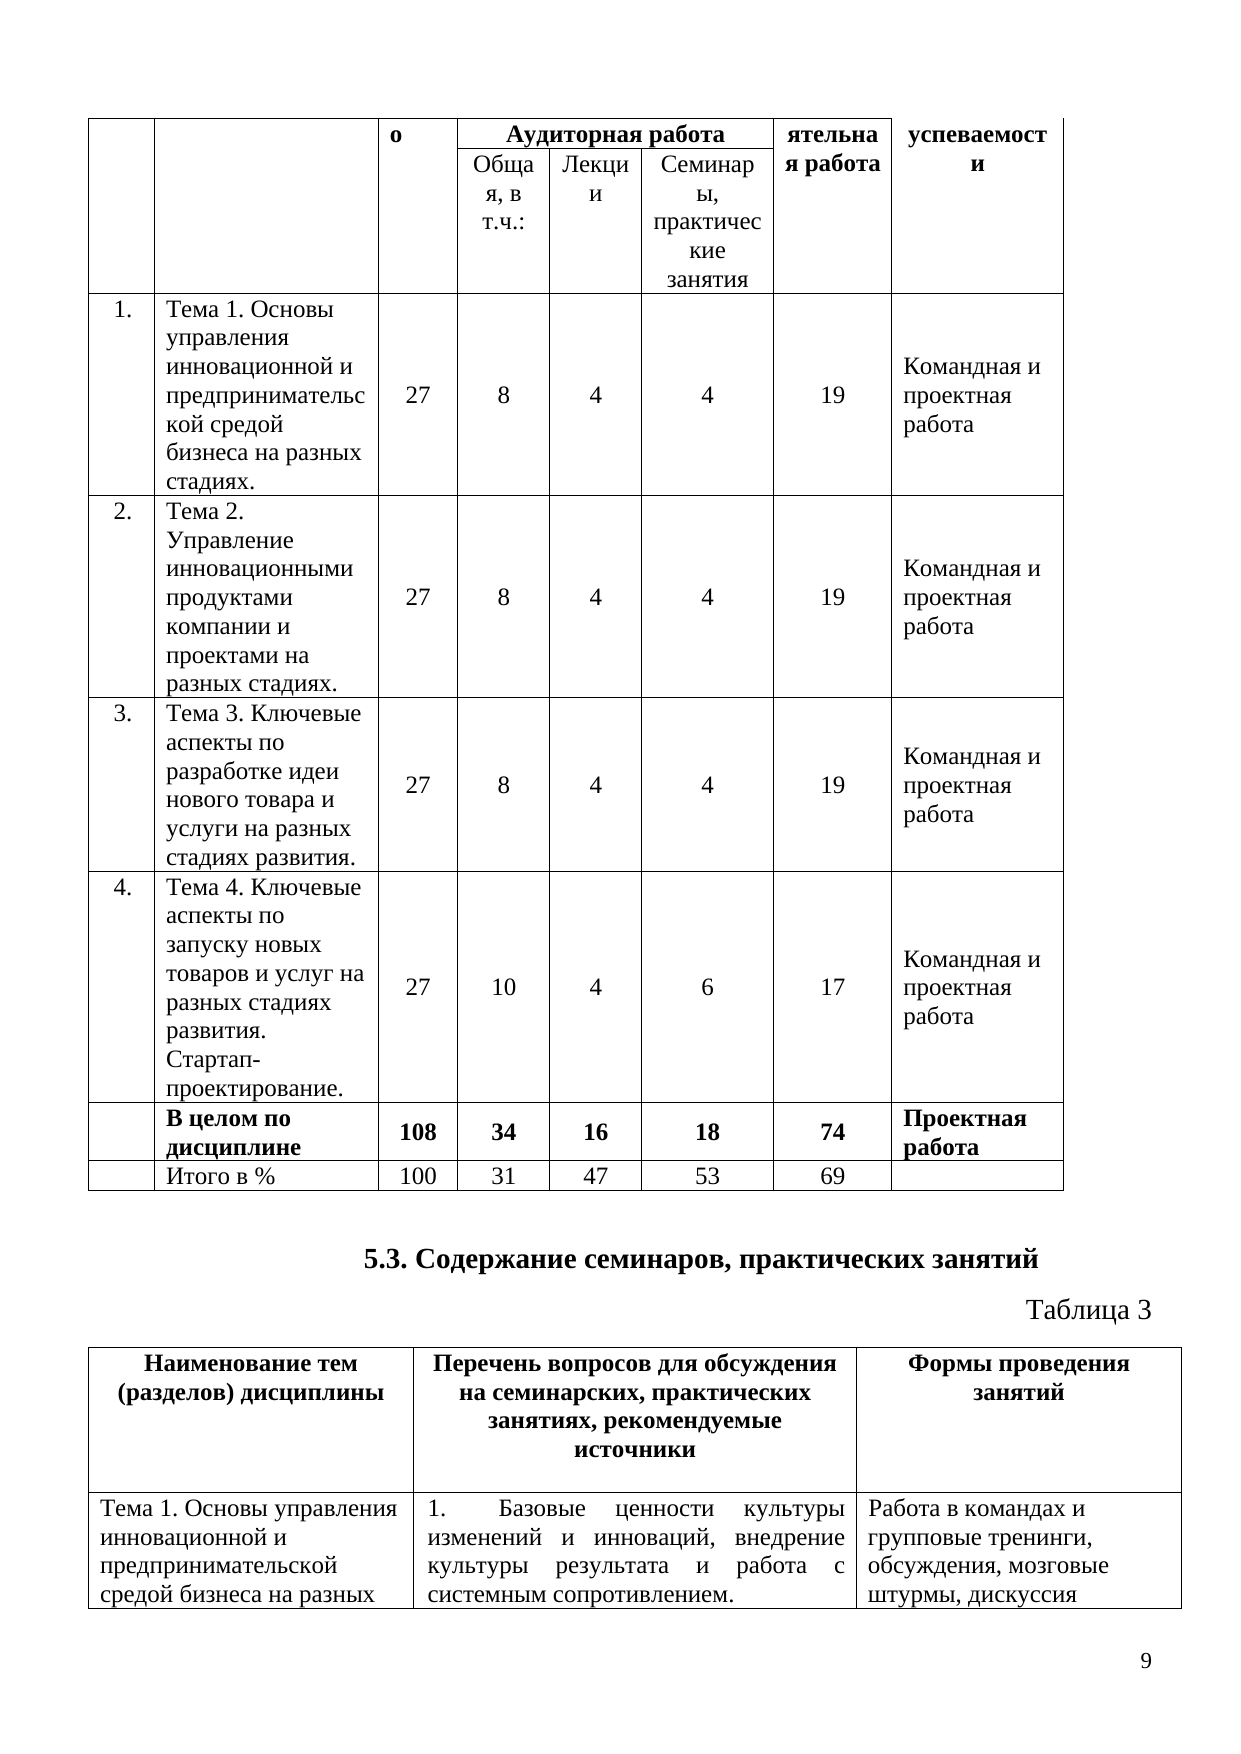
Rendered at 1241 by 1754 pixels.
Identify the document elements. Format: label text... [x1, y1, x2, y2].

text 5.3. Содержание семинаров, практических занятий [177, 1242, 1152, 1275]
table_cell 74 [774, 1103, 891, 1160]
table_cell 19 [774, 496, 891, 697]
table_cell В целом по дисциплине [155, 1103, 378, 1160]
table_cell 4 [642, 698, 773, 871]
table_cell 10 [458, 872, 549, 1102]
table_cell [89, 1493, 413, 1608]
table_cell 108 [379, 1103, 457, 1160]
table_cell 3. [89, 698, 154, 871]
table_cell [458, 119, 773, 148]
table_cell 27 [379, 496, 457, 697]
table_header Перечень вопросов для обсуждения на семинарских, практических занятиях, рекомендуемые источники [414, 1348, 856, 1492]
table_cell 4 [642, 294, 773, 495]
table_cell Тема 2. Управление инновационными продуктами компании и проектами на разных стадиях. [155, 496, 378, 697]
table_cell [89, 1103, 154, 1160]
table_cell 19 [774, 294, 891, 495]
table_cell Командная и проектная работа [892, 496, 1063, 697]
table_cell 8 [458, 698, 549, 871]
table_cell 17 [774, 872, 891, 1102]
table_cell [414, 1493, 856, 1608]
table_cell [857, 1493, 1181, 1608]
table_cell 6 [642, 872, 773, 1102]
table_cell 16 [550, 1103, 641, 1160]
table_cell 4 [550, 872, 641, 1102]
table_cell 8 [458, 496, 549, 697]
table_header Формы проведения занятий [857, 1348, 1181, 1492]
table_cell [774, 119, 891, 293]
table_cell 27 [379, 294, 457, 495]
table_cell 27 [379, 872, 457, 1102]
table_cell 47 [550, 1161, 641, 1190]
table_cell Семинары, практические занятия [642, 149, 773, 293]
table_header Наименование тем (разделов) дисциплины [89, 1348, 413, 1492]
table_cell 4 [550, 496, 641, 697]
table_cell 4 [550, 294, 641, 495]
table_cell Проектная работа [892, 1103, 1063, 1160]
table_cell 4. [89, 872, 154, 1102]
table_cell 1. [89, 294, 154, 495]
table_cell Тема 1. Основы управления инновационной и предпринимательской средой бизнеса на разных стадиях. [155, 294, 378, 495]
table_cell 69 [774, 1161, 891, 1190]
text Таблица 3 [177, 1292, 1152, 1325]
table_cell 8 [458, 294, 549, 495]
table_cell Общая, в т.ч.: [458, 149, 549, 293]
table_cell 34 [458, 1103, 549, 1160]
table_cell Командная и проектная работа [892, 698, 1063, 871]
table_cell Тема 4. Ключевые аспекты по запуску новых товаров и услуг на разных стадиях развития. Стартап-проектирование. [155, 872, 378, 1102]
table_cell Всего [379, 119, 457, 293]
table_cell 53 [642, 1161, 773, 1190]
table_cell 19 [774, 698, 891, 871]
table_cell [892, 1161, 1063, 1190]
table_cell 100 [379, 1161, 457, 1190]
table_cell 18 [642, 1103, 773, 1160]
table_cell [89, 1161, 154, 1190]
table_cell Командная и проектная работа [892, 294, 1063, 495]
table_cell Итого в % [155, 1161, 378, 1190]
table_cell 4 [550, 698, 641, 871]
table_cell 31 [458, 1161, 549, 1190]
table_cell 2. [89, 496, 154, 697]
table_cell Командная и проектная работа [892, 872, 1063, 1102]
table_cell Лекции [550, 149, 641, 293]
table_cell 4 [642, 496, 773, 697]
table_cell 27 [379, 698, 457, 871]
table_cell Тема 3. Ключевые аспекты по разработке идеи нового товара и услуги на разных стадиях развития. [155, 698, 378, 871]
